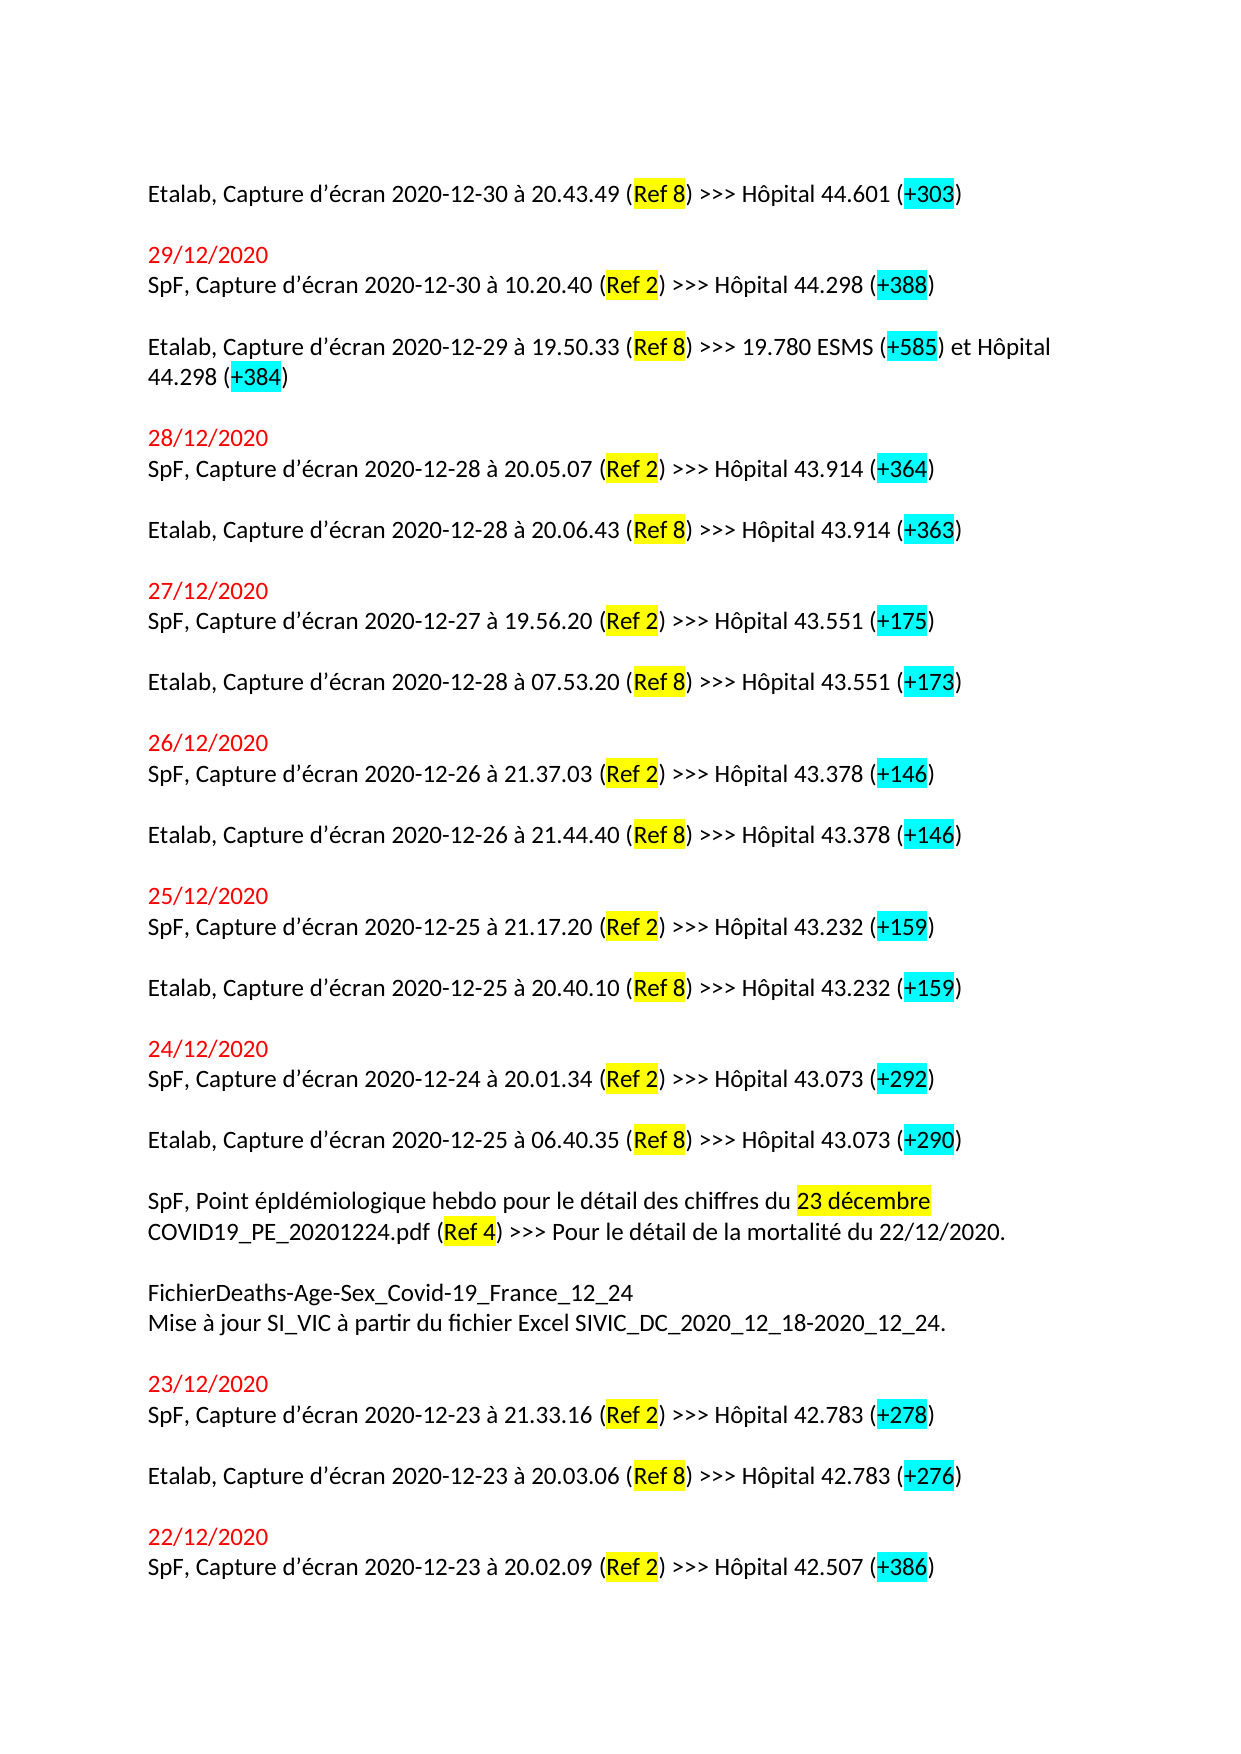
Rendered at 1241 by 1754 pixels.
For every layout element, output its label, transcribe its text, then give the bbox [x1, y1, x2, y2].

text Etalab, Capture d’écran 2020-12-30 à 20.43.49 (Ref 8) >>> Hôpital 44.601 (+303) [148, 178, 634, 209]
text Etalab, Capture d’écran 2020-12-29 à 19.50.33 (Ref 8) >>> 19.780 ESMS (+585) et Hôpital 44.298 (+384) [148, 331, 1093, 392]
text SpF, Capture d’écran 2020-12-26 à 21.37.03 (Ref 2) >>> Hôpital 43.378 (+146) [148, 758, 606, 788]
text SpF, Capture d’écran 2020-12-23 à 21.33.16 (Ref 2) >>> Hôpital 42.783 (+278) [658, 1399, 877, 1429]
text SpF, Capture d’écran 2020-12-25 à 21.17.20 (Ref 2) >>> Hôpital 43.232 (+159) [658, 911, 877, 941]
text SpF, Capture d’écran 2020-12-26 à 21.37.03 (Ref 2) >>> Hôpital 43.378 (+146) [658, 758, 877, 788]
text SpF, Capture d’écran 2020-12-23 à 20.02.09 (Ref 2) >>> Hôpital 42.507 (+386) [658, 1552, 877, 1582]
text 27/12/2020 [148, 575, 1093, 605]
text Etalab, Capture d’écran 2020-12-28 à 07.53.20 (Ref 8) >>> Hôpital 43.551 (+173) [685, 666, 904, 697]
text SpF, Capture d’écran 2020-12-25 à 21.17.20 (Ref 2) >>> Hôpital 43.232 (+159) [148, 911, 606, 941]
text SpF, Capture d’écran 2020-12-27 à 19.56.20 (Ref 2) >>> Hôpital 43.551 (+175) [148, 605, 606, 636]
text 26/12/2020 [148, 727, 1093, 758]
text SpF, Capture d’écran 2020-12-23 à 20.02.09 (Ref 2) >>> Hôpital 42.507 (+386) [148, 1552, 606, 1582]
text Etalab, Capture d’écran 2020-12-25 à 20.40.10 (Ref 8) >>> Hôpital 43.232 (+159) [148, 972, 634, 1002]
text FichierDeaths-Age-Sex_Covid-19_France_12_24 [148, 1277, 1093, 1307]
text SpF, Capture d’écran 2020-12-27 à 19.56.20 (Ref 2) >>> Hôpital 43.551 (+175) [658, 605, 877, 636]
text Etalab, Capture d’écran 2020-12-26 à 21.44.40 (Ref 8) >>> Hôpital 43.378 (+146) [148, 819, 634, 849]
text SpF, Capture d’écran 2020-12-28 à 20.05.07 (Ref 2) >>> Hôpital 43.914 (+364) [927, 453, 1093, 483]
text Etalab, Capture d’écran 2020-12-28 à 20.06.43 (Ref 8) >>> Hôpital 43.914 (+363) [685, 514, 904, 544]
text SpF, Capture d’écran 2020-12-26 à 21.37.03 (Ref 2) >>> Hôpital 43.378 (+146) [927, 758, 1093, 788]
text 25/12/2020 [148, 880, 1093, 911]
text 29/12/2020 [148, 239, 1093, 270]
text SpF, Capture d’écran 2020-12-28 à 20.05.07 (Ref 2) >>> Hôpital 43.914 (+364) [148, 453, 606, 483]
text SpF, Capture d’écran 2020-12-28 à 20.05.07 (Ref 2) >>> Hôpital 43.914 (+364) [658, 453, 877, 483]
text SpF, Capture d’écran 2020-12-23 à 21.33.16 (Ref 2) >>> Hôpital 42.783 (+278) [927, 1399, 1093, 1429]
text Etalab, Capture d’écran 2020-12-28 à 07.53.20 (Ref 8) >>> Hôpital 43.551 (+173) [148, 666, 634, 697]
text SpF, Capture d’écran 2020-12-23 à 20.02.09 (Ref 2) >>> Hôpital 42.507 (+386) [927, 1552, 1093, 1582]
text SpF, Capture d’écran 2020-12-24 à 20.01.34 (Ref 2) >>> Hôpital 43.073 (+292) [148, 1063, 606, 1094]
text SpF, Capture d’écran 2020-12-24 à 20.01.34 (Ref 2) >>> Hôpital 43.073 (+292) [658, 1063, 877, 1094]
text SpF, Capture d’écran 2020-12-30 à 10.20.40 (Ref 2) >>> Hôpital 44.298 (+388) [148, 270, 606, 300]
text Etalab, Capture d’écran 2020-12-25 à 20.40.10 (Ref 8) >>> Hôpital 43.232 (+159) [685, 972, 904, 1002]
text Mise à jour SI_VIC à partir du fichier Excel SIVIC_DC_2020_12_18-2020_12_24. [148, 1307, 1093, 1338]
text SpF, Capture d’écran 2020-12-23 à 21.33.16 (Ref 2) >>> Hôpital 42.783 (+278) [148, 1399, 606, 1429]
text Etalab, Capture d’écran 2020-12-30 à 20.43.49 (Ref 8) >>> Hôpital 44.601 (+303) [685, 178, 904, 209]
text Etalab, Capture d’écran 2020-12-25 à 06.40.35 (Ref 8) >>> Hôpital 43.073 (+290) [148, 1124, 634, 1155]
text Etalab, Capture d’écran 2020-12-28 à 20.06.43 (Ref 8) >>> Hôpital 43.914 (+363) [148, 514, 634, 544]
text Etalab, Capture d’écran 2020-12-26 à 21.44.40 (Ref 8) >>> Hôpital 43.378 (+146) [685, 819, 904, 849]
text 22/12/2020 [148, 1521, 1093, 1552]
text Etalab, Capture d’écran 2020-12-25 à 06.40.35 (Ref 8) >>> Hôpital 43.073 (+290) [685, 1124, 904, 1155]
text SpF, Point épIdémiologique hebdo pour le détail des chiffres du 23 décembre COVID19_PE_20201224.pdf (Ref 4) >>> Pour le détail de la mortalité du 22/12/2020. [148, 1185, 1093, 1246]
text Etalab, Capture d’écran 2020-12-23 à 20.03.06 (Ref 8) >>> Hôpital 42.783 (+276) [685, 1460, 904, 1491]
text SpF, Capture d’écran 2020-12-30 à 10.20.40 (Ref 2) >>> Hôpital 44.298 (+388) [927, 270, 1093, 300]
text 24/12/2020 [148, 1033, 1093, 1063]
text 28/12/2020 [148, 422, 1093, 453]
text 23/12/2020 [148, 1368, 1093, 1399]
text SpF, Capture d’écran 2020-12-27 à 19.56.20 (Ref 2) >>> Hôpital 43.551 (+175) [927, 605, 1093, 636]
text SpF, Capture d’écran 2020-12-24 à 20.01.34 (Ref 2) >>> Hôpital 43.073 (+292) [927, 1063, 1093, 1094]
text SpF, Capture d’écran 2020-12-30 à 10.20.40 (Ref 2) >>> Hôpital 44.298 (+388) [658, 270, 877, 300]
text SpF, Capture d’écran 2020-12-25 à 21.17.20 (Ref 2) >>> Hôpital 43.232 (+159) [927, 911, 1093, 941]
text Etalab, Capture d’écran 2020-12-23 à 20.03.06 (Ref 8) >>> Hôpital 42.783 (+276) [148, 1460, 634, 1491]
